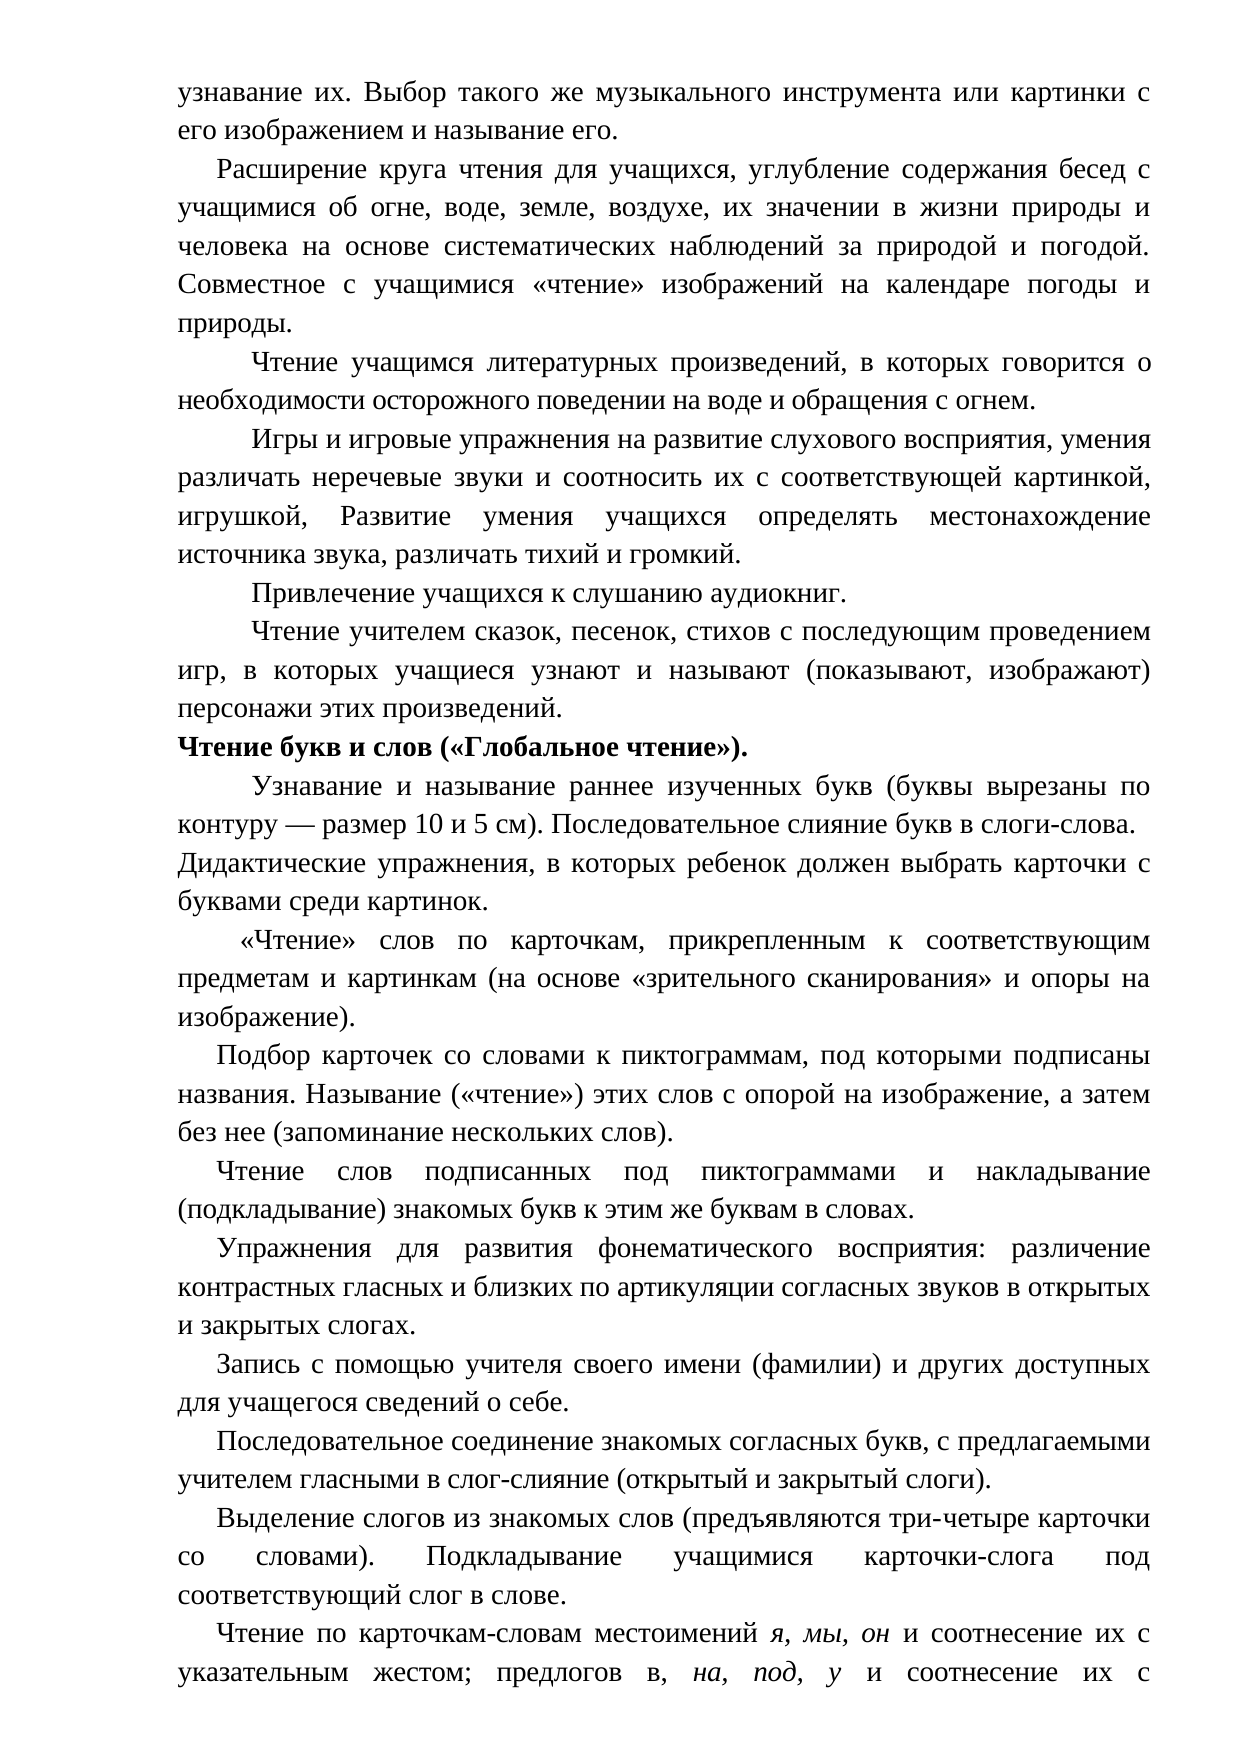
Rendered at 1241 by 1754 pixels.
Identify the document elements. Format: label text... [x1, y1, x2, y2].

text Игры и игровые упражнения на развитие слухового восприятия, умения различать неречевые звуки и соотносить их с соответствующей картинкой, игрушкой, Развитие умения учащихся определять местонахождение источника звука, различать тихий и громкий. [177, 421, 1152, 570]
text Расширение круга чтения для учащихся, углубление содержания бесед с учащимися об огне, воде, земле, воздухе, их значении в жизни природы и человека на основе систематических наблюдений за природой и погодой. Совместное с учащимися «чтение» изображений на календаре погоды и природы. [177, 151, 1150, 339]
text Последовательное соединение знакомых согласных букв, с предлагаемыми учителем гласными в слог-слияние (открытый и закрытый слоги). [177, 1423, 1150, 1495]
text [177, 1616, 1150, 1688]
text Подбор карточек со словами к пиктограммам, под которыми подписаны названия. Называние («чтение») этих слов с опорой на изображение, а затем без нее (запоминание нескольких слов). [177, 1037, 1150, 1148]
text Чтение слов подписанных под пиктограммами и накладывание (подкладывание) знакомых букв к этим же буквам в словах. [177, 1153, 1150, 1225]
text Чтение учащимся литературных произведений, в которых говорится о необходимости осторожного поведении на воде и обращения с огнем. [177, 344, 1152, 416]
text Привлечение учащихся к слушанию аудиокниг. [177, 575, 1152, 608]
text Дидактические упражнения, в которых ребенок должен выбрать карточки с буквами среди картинок. [177, 845, 1152, 917]
text Выделение слогов из знакомых слов (предъявляются три-четыре карточки со словами). Подкладывание учащимися карточки-слога под соответствующий слог в слове. [177, 1500, 1150, 1611]
text Запись с помощью учителя своего имени (фамилии) и других доступных для учащегося сведений о себе. [177, 1346, 1150, 1418]
text «Чтение» слов по карточкам, прикрепленным к соответствующим предметам и картинкам (на основе «зрительного сканирования» и опоры на изображение). [177, 922, 1150, 1032]
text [177, 74, 1152, 146]
text Узнавание и называние раннее изученных букв (буквы вырезаны по контуру — размер 10 и 5 см). Последовательное слияние букв в слоги-слова. [177, 768, 1152, 840]
text Чтение учителем сказок, песенок, стихов с последующим проведением игр, в которых учащиеся узнают и называют (показывают, изображают) персонажи этих произведений. [177, 613, 1152, 724]
text Чтение букв и слов («Глобальное чтение»). [177, 729, 1152, 763]
text Упражнения для развития фонематического восприятия: различение контрастных гласных и близких по артикуляции согласных звуков в открытых и закрытых слогах. [177, 1230, 1150, 1341]
